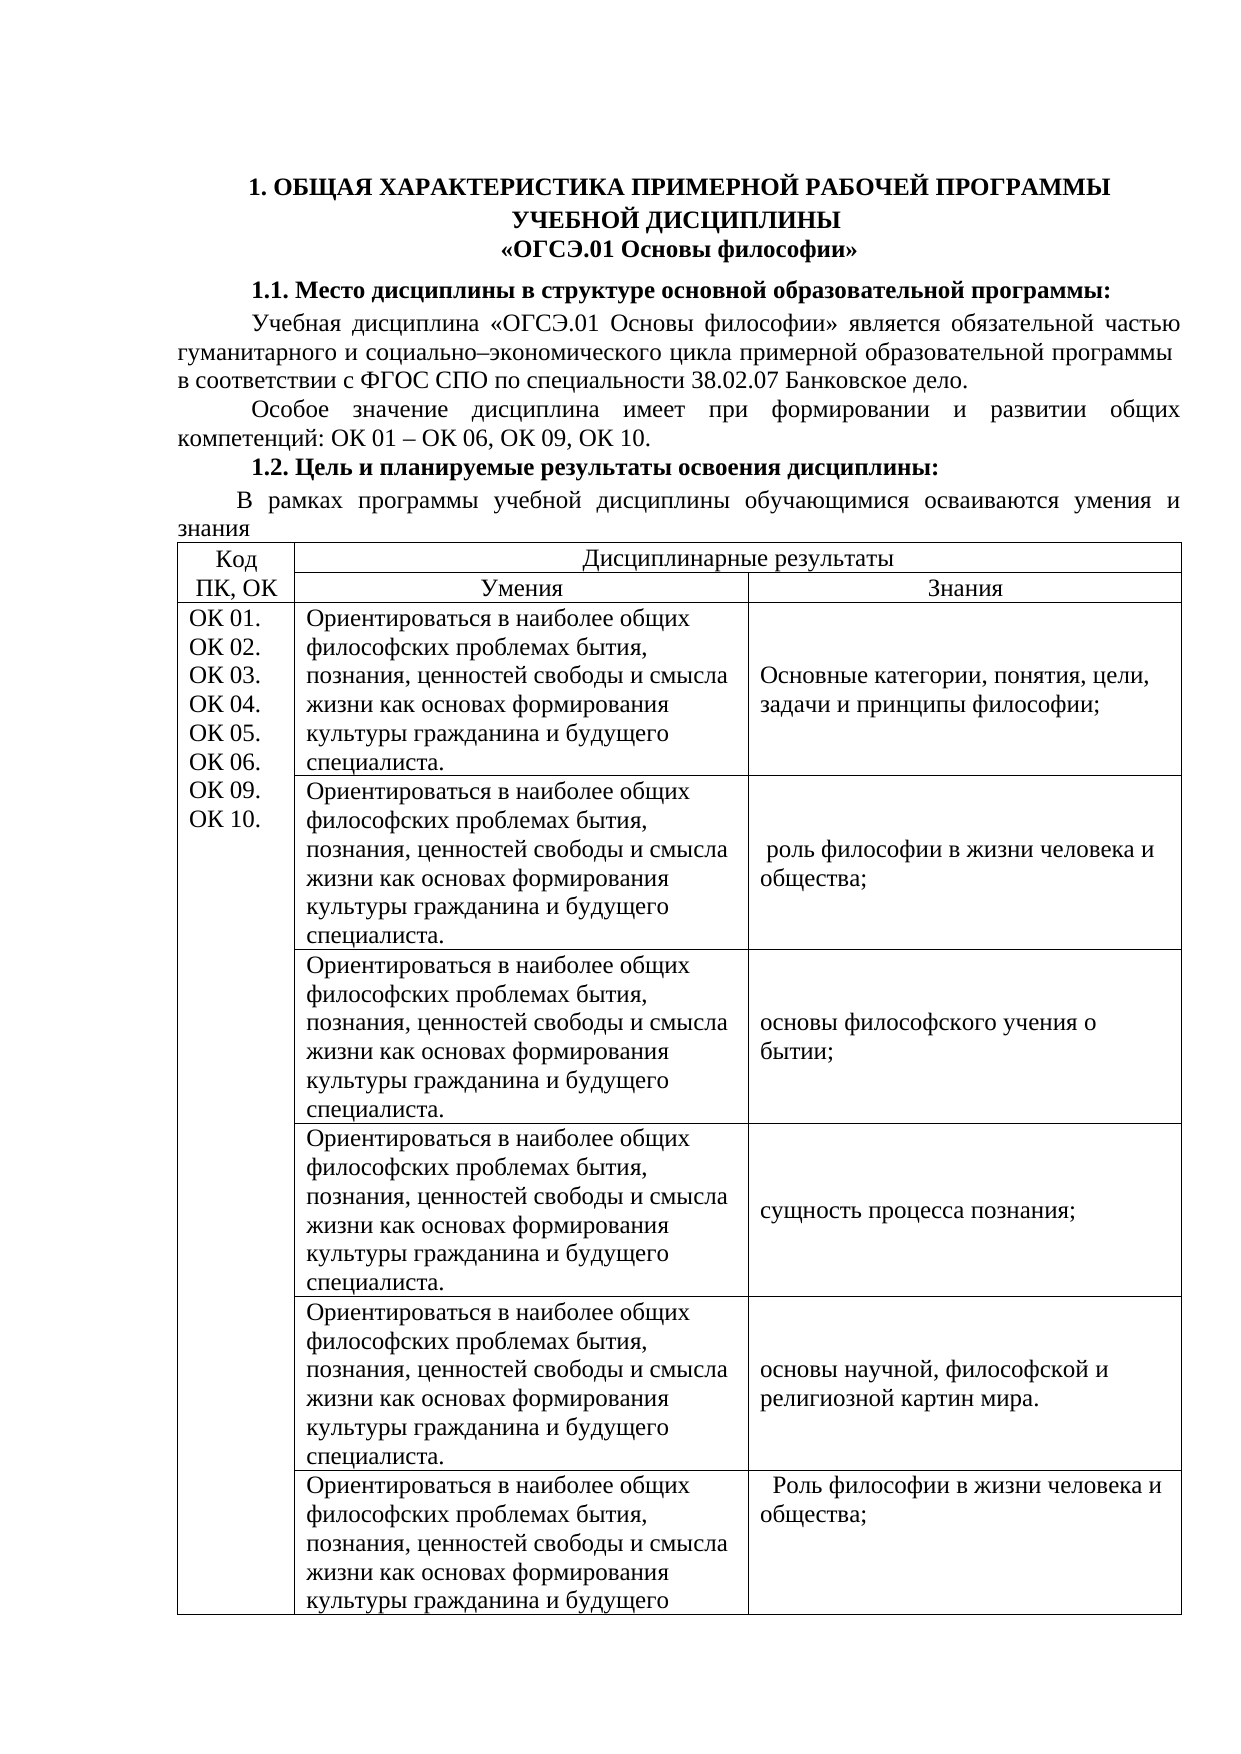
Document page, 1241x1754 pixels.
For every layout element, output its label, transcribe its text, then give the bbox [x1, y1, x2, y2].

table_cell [749, 1471, 1181, 1614]
text 1.1. Место дисциплины в структуре основной образовательной программы: [177, 275, 1181, 304]
table_header Дисциплинарные результаты [295, 543, 1181, 572]
table_cell ОК 01. ОК 02. ОК 03. ОК 04. ОК 05. ОК 06. ОК 09. ОК 10. [178, 603, 294, 1614]
table_cell Основные категории, понятия, цели, задачи и принципы философии; [749, 603, 1181, 775]
table_cell Умения [295, 573, 748, 602]
text 1.2. Цель и планируемые результаты освоения дисциплины: [177, 452, 1181, 481]
table_cell основы научной, философской и религиозной картин мира. [749, 1297, 1181, 1469]
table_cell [295, 1471, 748, 1614]
table_cell основы философского учения о бытии; [749, 950, 1181, 1122]
text В рамках программы учебной дисциплины обучающимися осваиваются умения и знания [177, 485, 1181, 542]
text Учебная дисциплина «ОГСЭ.01 Основы философии» является обязательной частью гуманитарного и социально–экономического цикла примерной образовательной программы в соответствии с ФГОС СПО по специальности 38.02.07 Банковское дело. [177, 308, 1181, 394]
table_cell роль философии в жизни человека и общества; [749, 776, 1181, 949]
table_header Код ПК, ОК [178, 543, 294, 602]
text УЧЕБНОЙ ДИСЦИПЛИНЫ «ОГСЭ.01 Основы философии» [177, 205, 1181, 262]
text Особое значение дисциплина имеет при формировании и развитии общих компетенций: ОК 01 – ОК 06, ОК 09, ОК 10. [177, 394, 1181, 452]
table_cell сущность процесса познания; [749, 1124, 1181, 1296]
text 1. ОБЩАЯ ХАРАКТЕРИСТИКА ПРИМЕРНОЙ РАБОЧЕЙ ПРОГРАММЫ [177, 172, 1181, 201]
table_cell Знания [749, 573, 1181, 602]
